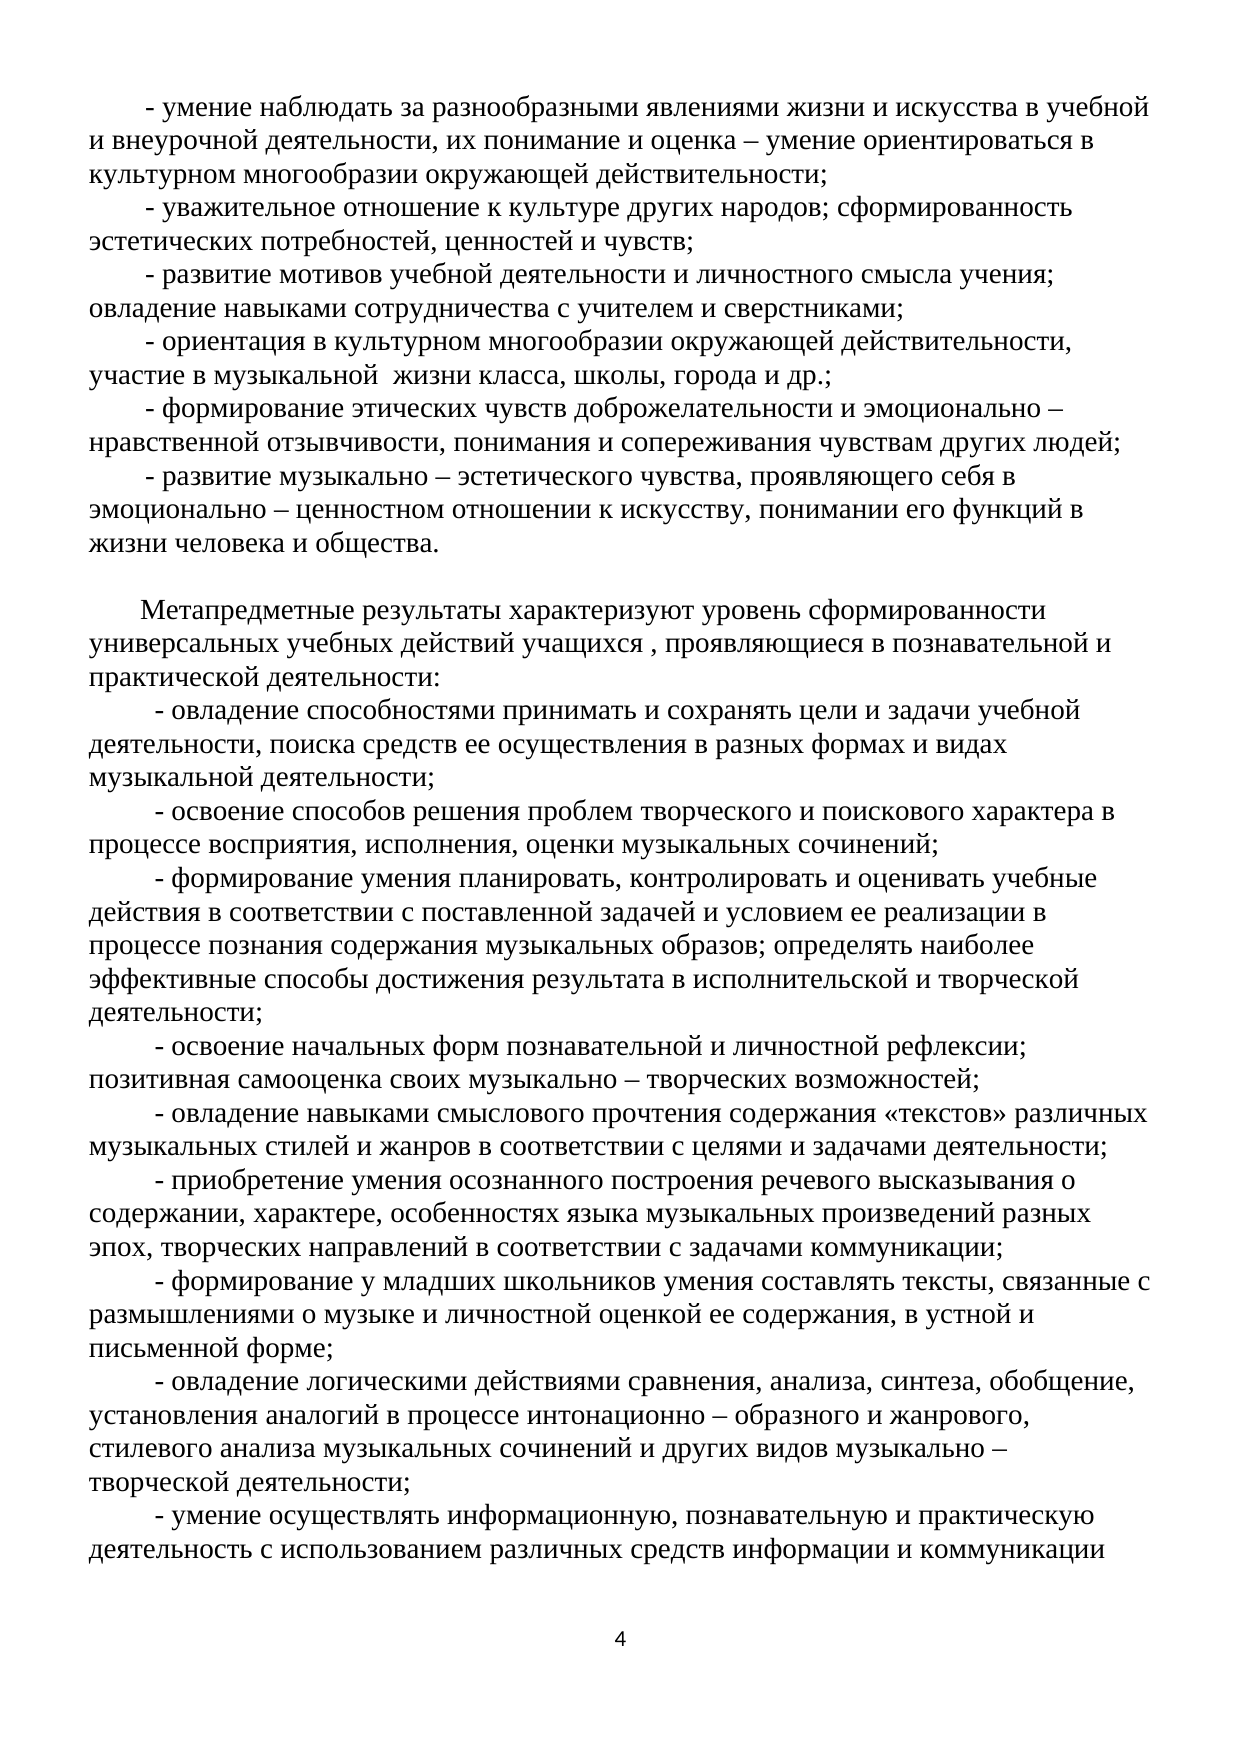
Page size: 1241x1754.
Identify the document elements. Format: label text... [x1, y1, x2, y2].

text - умение наблюдать за разнообразными явлениями жизни и искусства в учебной и внеурочной деятельности, их понимание и оценка – умение ориентироваться в культурном многообразии окружающей действительности; [89, 89, 1152, 189]
text Метапредметные результаты характеризуют уровень сформированности универсальных учебных действий учащихся , проявляющиеся в познавательной и практической деятельности: [89, 592, 1152, 692]
text - овладение логическими действиями сравнения, анализа, синтеза, обобщение, установления аналогий в процессе интонационно – образного и жанрового, стилевого анализа музыкальных сочинений и других видов музыкально – творческой деятельности; [89, 1363, 1152, 1497]
text - приобретение умения осознанного построения речевого высказывания о содержании, характере, особенностях языка музыкальных произведений разных эпох, творческих направлений в соответствии с задачами коммуникации; [89, 1162, 1152, 1263]
text - формирование этических чувств доброжелательности и эмоционально – нравственной отзывчивости, понимания и сопереживания чувствам других людей; [89, 391, 1152, 458]
text - развитие музыкально – эстетического чувства, проявляющего себя в эмоционально – ценностном отношении к искусству, понимании его функций в жизни человека и общества. [89, 458, 1152, 558]
text - формирование умения планировать, контролировать и оценивать учебные действия в соответствии с поставленной задачей и условием ее реализации в процессе познания содержания музыкальных образов; определять наиболее эффективные способы достижения результата в исполнительской и творческой деятельности; [89, 860, 1152, 1028]
text - формирование у младших школьников умения составлять тексты, связанные с размышлениями о музыке и личностной оценкой ее содержания, в устной и письменной форме; [89, 1263, 1152, 1363]
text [89, 1497, 1152, 1564]
text - овладение способностями принимать и сохранять цели и задачи учебной деятельности, поиска средств ее осуществления в разных формах и видах музыкальной деятельности; [89, 692, 1152, 793]
text - уважительное отношение к культуре других народов; сформированность эстетических потребностей, ценностей и чувств; [89, 189, 1152, 256]
text - овладение навыками смыслового прочтения содержания «текстов» различных музыкальных стилей и жанров в соответствии с целями и задачами деятельности; [89, 1095, 1152, 1162]
text - освоение начальных форм познавательной и личностной рефлексии; позитивная самооценка своих музыкально – творческих возможностей; [89, 1028, 1152, 1095]
text - развитие мотивов учебной деятельности и личностного смысла учения; овладение навыками сотрудничества с учителем и сверстниками; [89, 256, 1152, 323]
text - ориентация в культурном многообразии окружающей действительности, участие в музыкальной жизни класса, школы, города и др.; [89, 323, 1152, 391]
text - освоение способов решения проблем творческого и поискового характера в процессе восприятия, исполнения, оценки музыкальных сочинений; [89, 793, 1152, 860]
